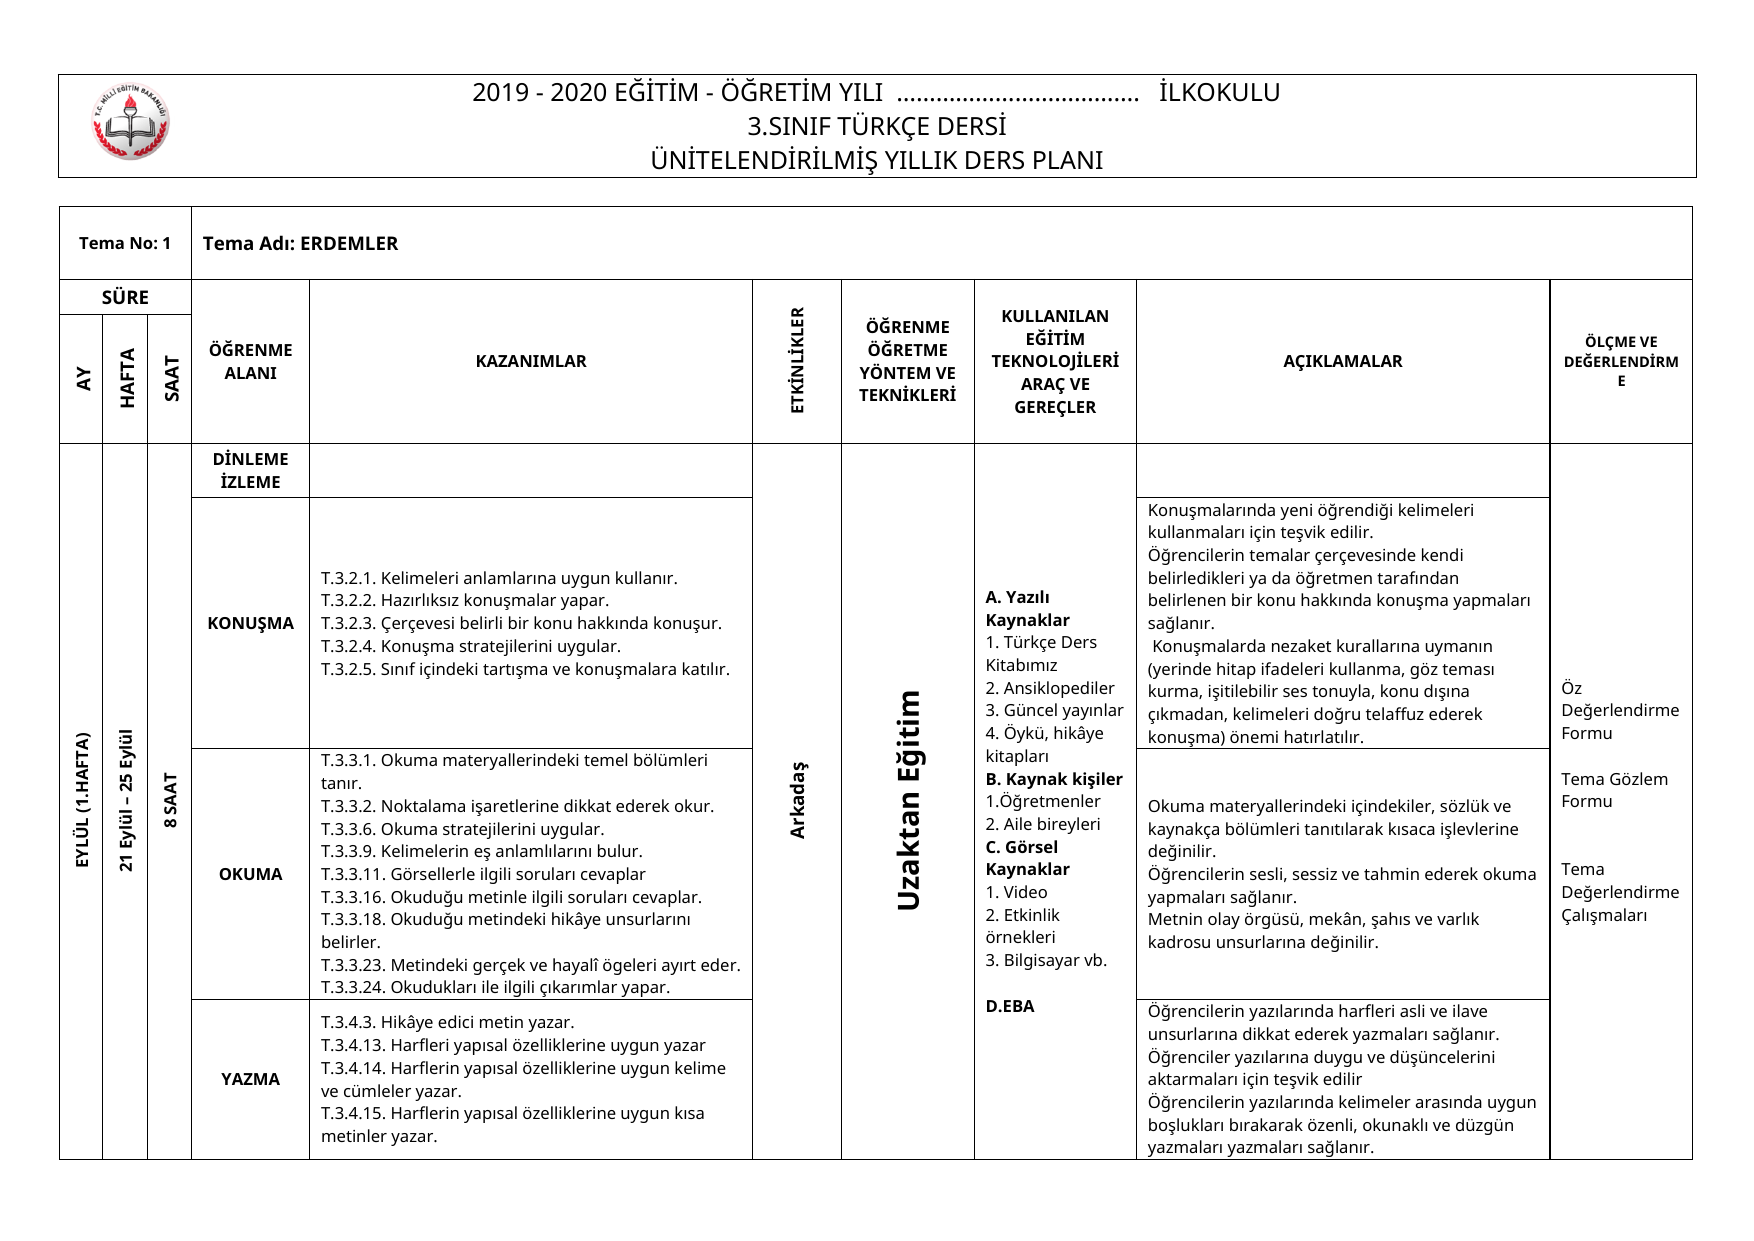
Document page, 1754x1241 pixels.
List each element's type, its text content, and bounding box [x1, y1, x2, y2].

table_cell YAZMA [192, 1000, 309, 1159]
table_cell ÖLÇME VE DEĞERLENDİRME [1551, 280, 1692, 443]
table_cell KULLANILAN EĞİTİM TEKNOLOJİLERİ ARAÇ VE GEREÇLER [975, 280, 1136, 443]
table_header Tema No: 1 [60, 207, 191, 279]
table_cell HAFTA [103, 315, 147, 443]
table_cell ÖĞRENME ÖĞRETME YÖNTEM VE TEKNİKLERİ [842, 280, 974, 443]
table_cell Okuma materyallerindeki içindekiler, sözlük ve kaynakça bölümleri tanıtılarak kısaca işlevlerine değinilir. Öğrencilerin sesli, sessiz ve tahmin ederek okuma yapmaları sağlanır. Metnin olay örgüsü, mekân, şahıs ve varlık kadrosu unsurlarına değinilir. [1137, 749, 1549, 999]
table_cell KONUŞMA [192, 498, 309, 748]
table_cell ÖĞRENME ALANI [192, 280, 309, 443]
table_cell Arkadaş [753, 444, 841, 1159]
table_cell 8 SAAT [148, 444, 191, 1159]
table_header Tema Adı: ERDEMLER [192, 207, 1692, 279]
table_cell [310, 444, 752, 497]
table_cell T.3.3.1. Okuma materyallerindeki temel bölümleri tanır. T.3.3.2. Noktalama işaretlerine dikkat ederek okur. T.3.3.6. Okuma stratejilerini uygular. T.3.3.9. Kelimelerin eş anlamlılarını bulur. T.3.3.11. Görsellerle ilgili soruları cevaplar T.3.3.16. Okuduğu metinle ilgili soruları cevaplar. T.3.3.18. Okuduğu metindeki hikâye unsurlarını belirler. T.3.3.23. Metindeki gerçek ve hayalî ögeleri ayırt eder. T.3.3.24. Okudukları ile ilgili çıkarımlar yapar. [310, 749, 752, 999]
table_cell KAZANIMLAR [310, 280, 752, 443]
table_cell T.3.2.1. Kelimeleri anlamlarına uygun kullanır. T.3.2.2. Hazırlıksız konuşmalar yapar. T.3.2.3. Çerçevesi belirli bir konu hakkında konuşur. T.3.2.4. Konuşma stratejilerini uygular. T.3.2.5. Sınıf içindeki tartışma ve konuşmalara katılır. [310, 498, 752, 748]
table_cell SAAT [148, 315, 191, 443]
table_cell DİNLEME İZLEME [192, 444, 309, 497]
table_cell [1137, 444, 1549, 497]
table_cell Konuşmalarında yeni öğrendiği kelimeleri kullanmaları için teşvik edilir. Öğrencilerin temalar çerçevesinde kendi belirledikleri ya da öğretmen tarafından belirlenen bir konu hakkında konuşma yapmaları sağlanır. Konuşmalarda nezaket kurallarına uymanın (yerinde hitap ifadeleri kullanma, göz teması kurma, işitilebilir ses tonuyla, konu dışına çıkmadan, kelimeleri doğru telaffuz ederek konuşma) önemi hatırlatılır. [1137, 498, 1549, 748]
table_cell SÜRE [60, 280, 191, 314]
table_cell AÇIKLAMALAR [1137, 280, 1549, 443]
table_cell EYLÜL (1.HAFTA) [60, 444, 102, 1159]
table_cell Uzaktan Eğitim [842, 444, 974, 1159]
table_cell Öğrencilerin yazılarında harfleri asli ve ilave unsurlarına dikkat ederek yazmaları sağlanır. Öğrenciler yazılarına duygu ve düşüncelerini aktarmaları için teşvik edilir Öğrencilerin yazılarında kelimeler arasında uygun boşlukları bırakarak özenli, okunaklı ve düzgün yazmaları yazmaları sağlanır. [1137, 1000, 1549, 1159]
table_cell 21 Eylül – 25 Eylül [103, 444, 147, 1159]
picture [85, 77, 175, 167]
table_cell OKUMA [192, 749, 309, 999]
table_cell ETKİNLİKLER [753, 280, 841, 443]
table_cell AY [60, 315, 102, 443]
table_cell Öz Değerlendirme Formu Tema Gözlem Formu Tema Değerlendirme Çalışmaları [1551, 444, 1692, 1159]
table_cell T.3.4.3. Hikâye edici metin yazar. T.3.4.13. Harfleri yapısal özelliklerine uygun yazar T.3.4.14. Harflerin yapısal özelliklerine uygun kelime ve cümleler yazar. T.3.4.15. Harflerin yapısal özelliklerine uygun kısa metinler yazar. [310, 1000, 752, 1159]
table_cell A. Yazılı Kaynaklar 1. Türkçe Ders Kitabımız 2. Ansiklopediler 3. Güncel yayınlar 4. Öykü, hikâye kitapları B. Kaynak kişiler 1.Öğretmenler 2. Aile bireyleri C. Görsel Kaynaklar 1. Video 2. Etkinlik örnekleri 3. Bilgisayar vb. D.EBA [975, 444, 1136, 1159]
